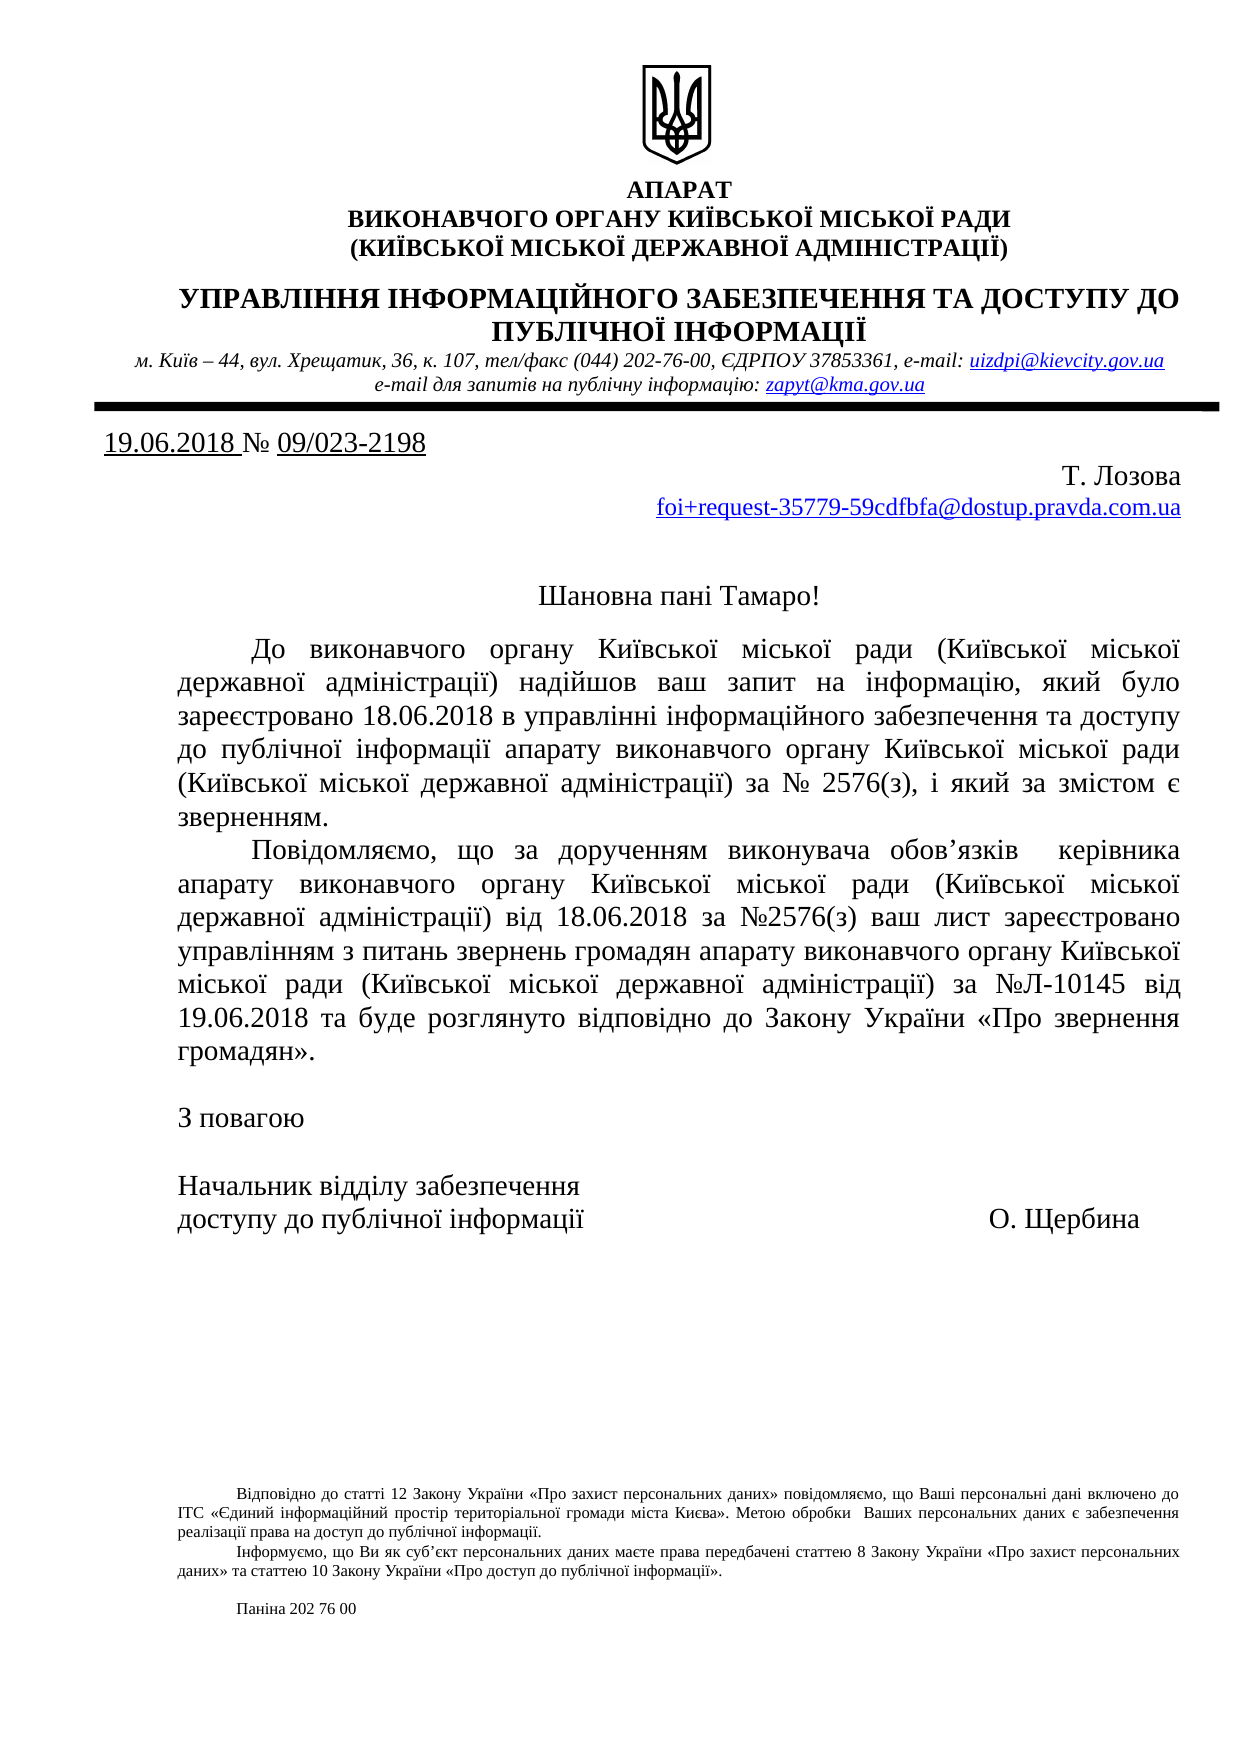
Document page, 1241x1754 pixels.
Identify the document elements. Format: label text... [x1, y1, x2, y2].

text e-mail для запитів на публічну інформацію: zapyt@kma.gov.ua [118, 372, 1181, 396]
text Відповідно до статті 12 Закону України «Про захист персональних даних» повідомляємо, що Ваші персональні дані включено до ІТС «Єдиний інформаційний простір територіальної громади міста Києва». Метою обробки Ваших персональних даних є забезпечення реалізації права на доступ до публічної інформації. [177, 1484, 1181, 1541]
text 19.06.2018 № 09/023-2198 [103, 425, 1181, 458]
text Начальник відділу забезпечення [177, 1168, 1181, 1201]
text доступу до публічної інформації О. Щербина [177, 1201, 1181, 1235]
text управління інформаційного забезпечення та доступу до публічної інформації [177, 281, 1181, 348]
text Повідомляємо, що за дорученням виконувача обов’язків керівника апарату виконавчого органу Київської міської ради (Київської міської державної адміністрації) від 18.06.2018 за №2576(з) ваш лист зареєстровано управлінням з питань звернень громадян апарату виконавчого органу Київської міської ради (Київської міської державної адміністрації) за №Л-10145 від 19.06.2018 та буде розглянуто відповідно до Закону України «Про звернення громадян». [177, 832, 1181, 1067]
text З повагою [177, 1101, 1181, 1134]
text Шановна пані Тамаро! [177, 578, 1181, 612]
text foi+request-35779-59cdfbfa@dostup.pravda.com.ua [148, 492, 1181, 521]
text До виконавчого органу Київської міської ради (Київської міської державної адміністрації) надійшов ваш запит на інформацію, який було зареєстровано 18.06.2018 в управлінні інформаційного забезпечення та доступу до публічної інформації апарату виконавчого органу Київської міської ради (Київської міської державної адміністрації) за № 2576(з), і який за змістом є зверненням. [177, 631, 1181, 832]
text Паніна 202 76 00 [177, 1599, 1181, 1618]
text м. Київ – 44, вул. Хрещатик, 36, к. 107, тел/факс (044) 202-76-00, ЄДРПОУ 37853361, e-mail: uizdpi@kievcity.gov.ua [118, 348, 1181, 372]
picture [641, 65, 713, 166]
text (КИЇВСЬКої МІСЬКої ДЕРЖАВНої АДМІНІСТРАЦІї) [177, 233, 1181, 262]
text Т. Лозова [148, 458, 1181, 492]
text апарат [177, 176, 1181, 204]
text виконавчого органу київської міської ради [177, 204, 1181, 233]
text Інформуємо, що Ви як суб’єкт персональних даних маєте права передбачені статтею 8 Закону України «Про захист персональних даних» та статтею 10 Закону України «Про доступ до публічної інформації». [177, 1541, 1181, 1580]
